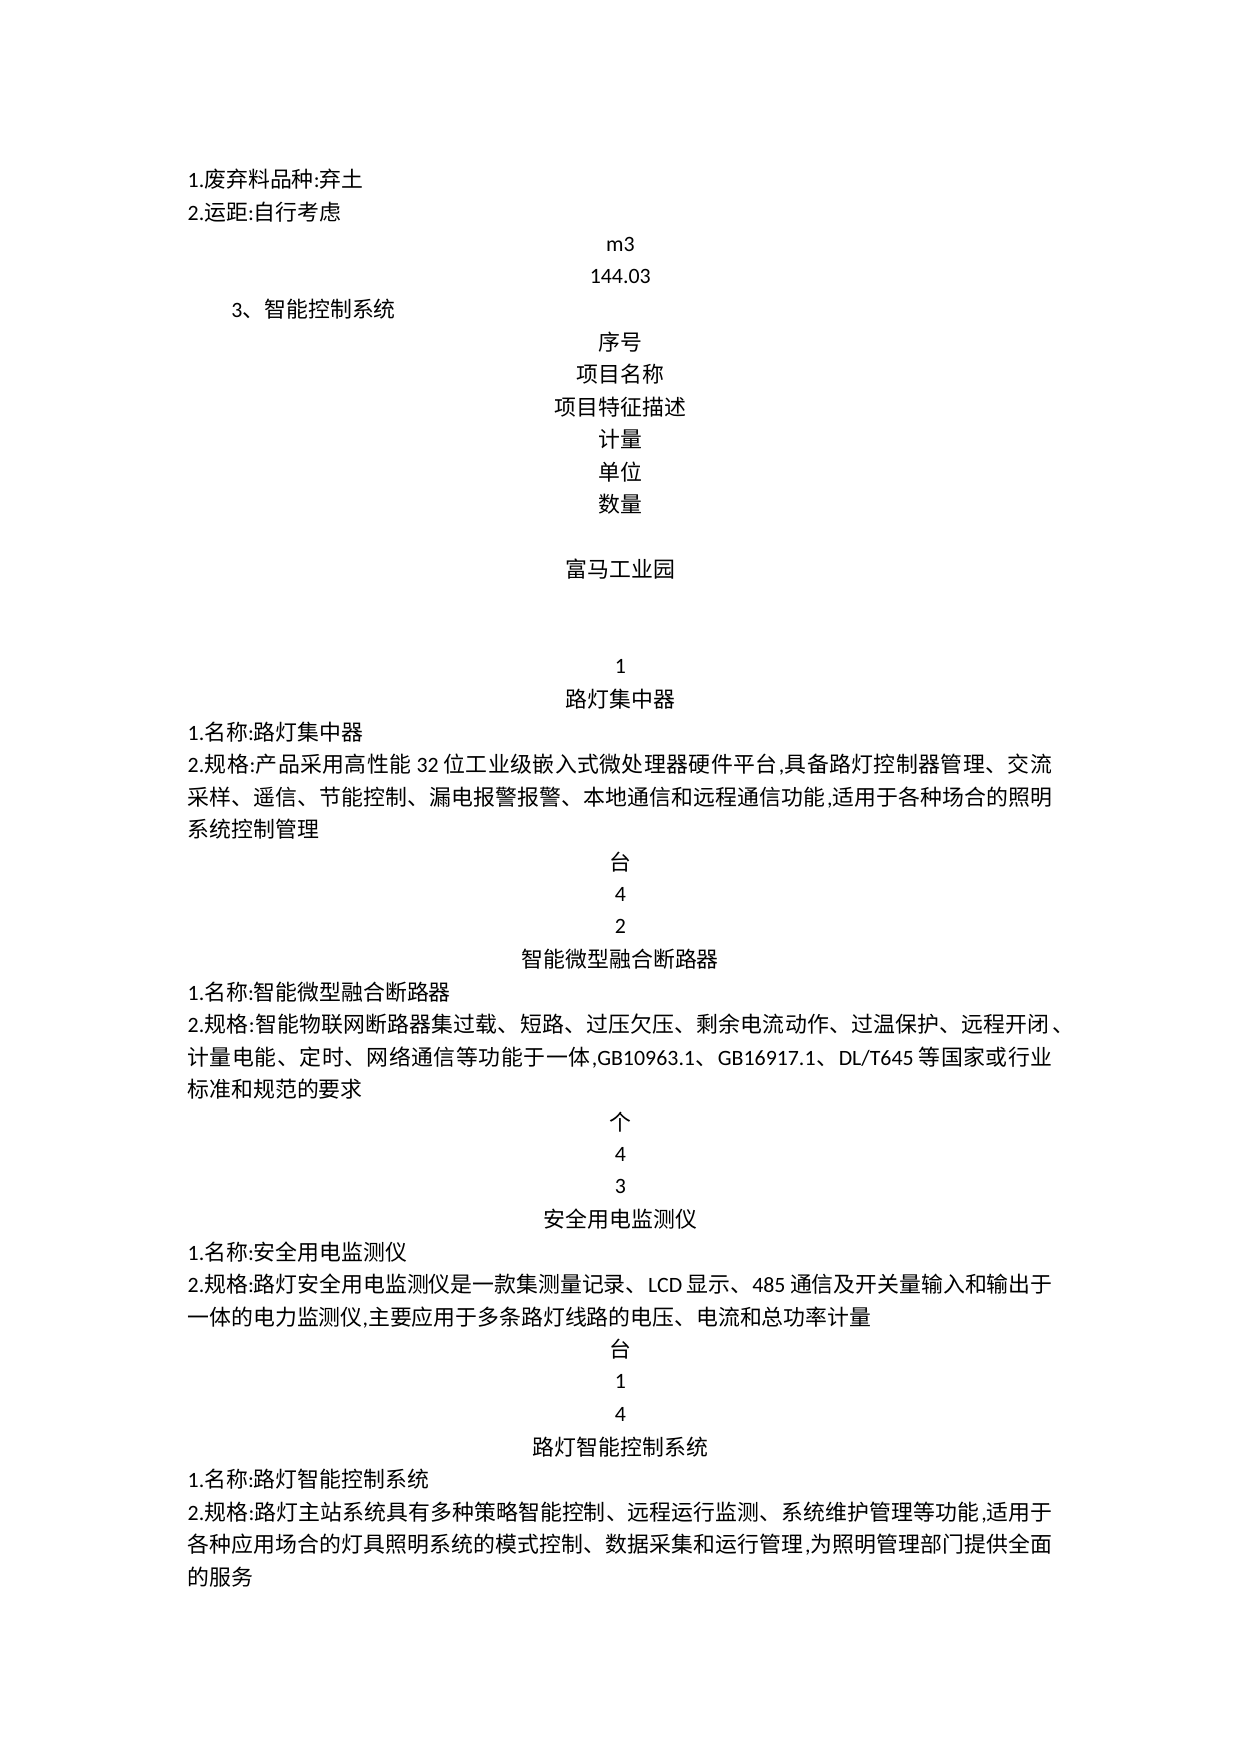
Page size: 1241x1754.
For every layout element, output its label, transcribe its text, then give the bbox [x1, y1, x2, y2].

text 3、智能控制系统 [187, 292, 1053, 324]
